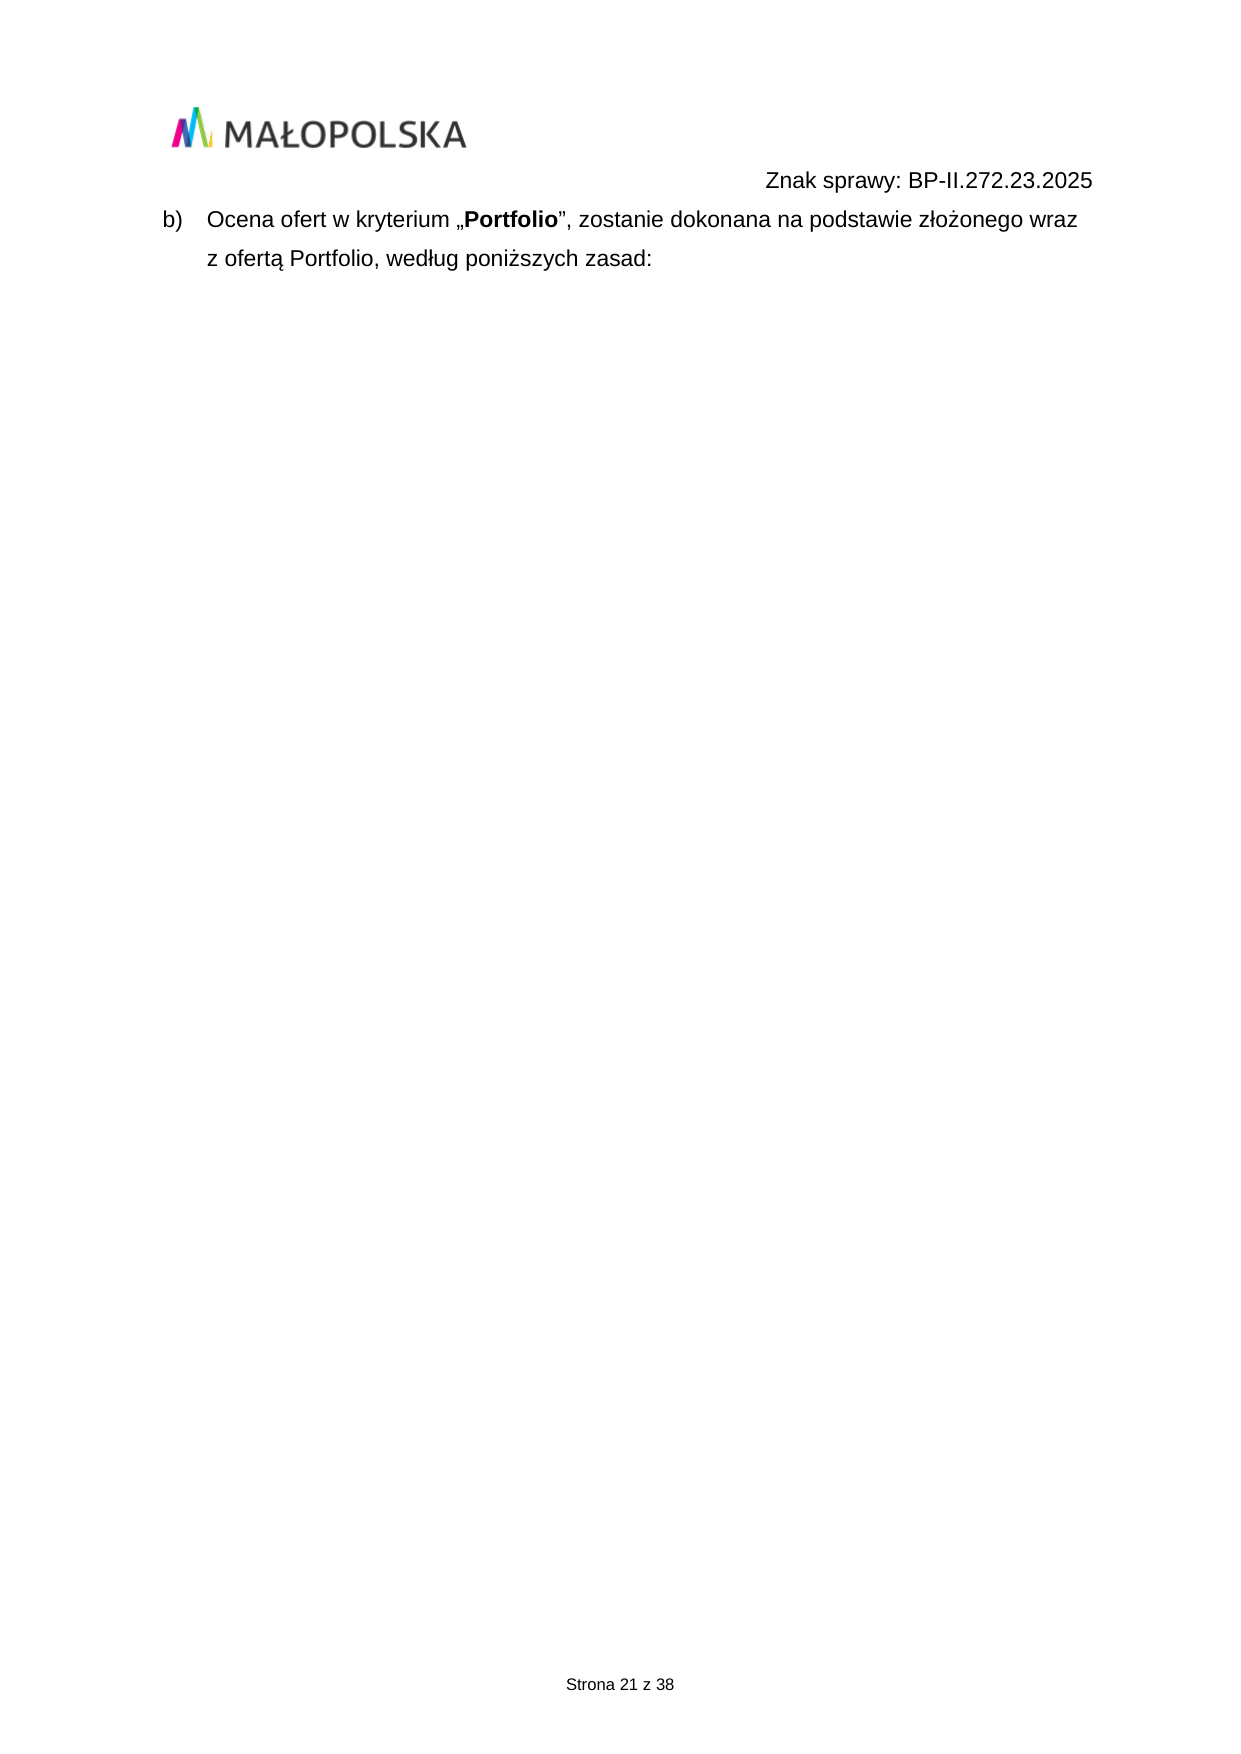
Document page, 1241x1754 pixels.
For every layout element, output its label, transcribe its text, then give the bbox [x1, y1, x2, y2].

picture [147, 88, 491, 167]
list Ocena ofert w kryterium „Portfolio”, zostanie dokonana na podstawie złożonego wraz z ofertą Portfolio, według poniższych zasad: [162, 206, 1093, 271]
